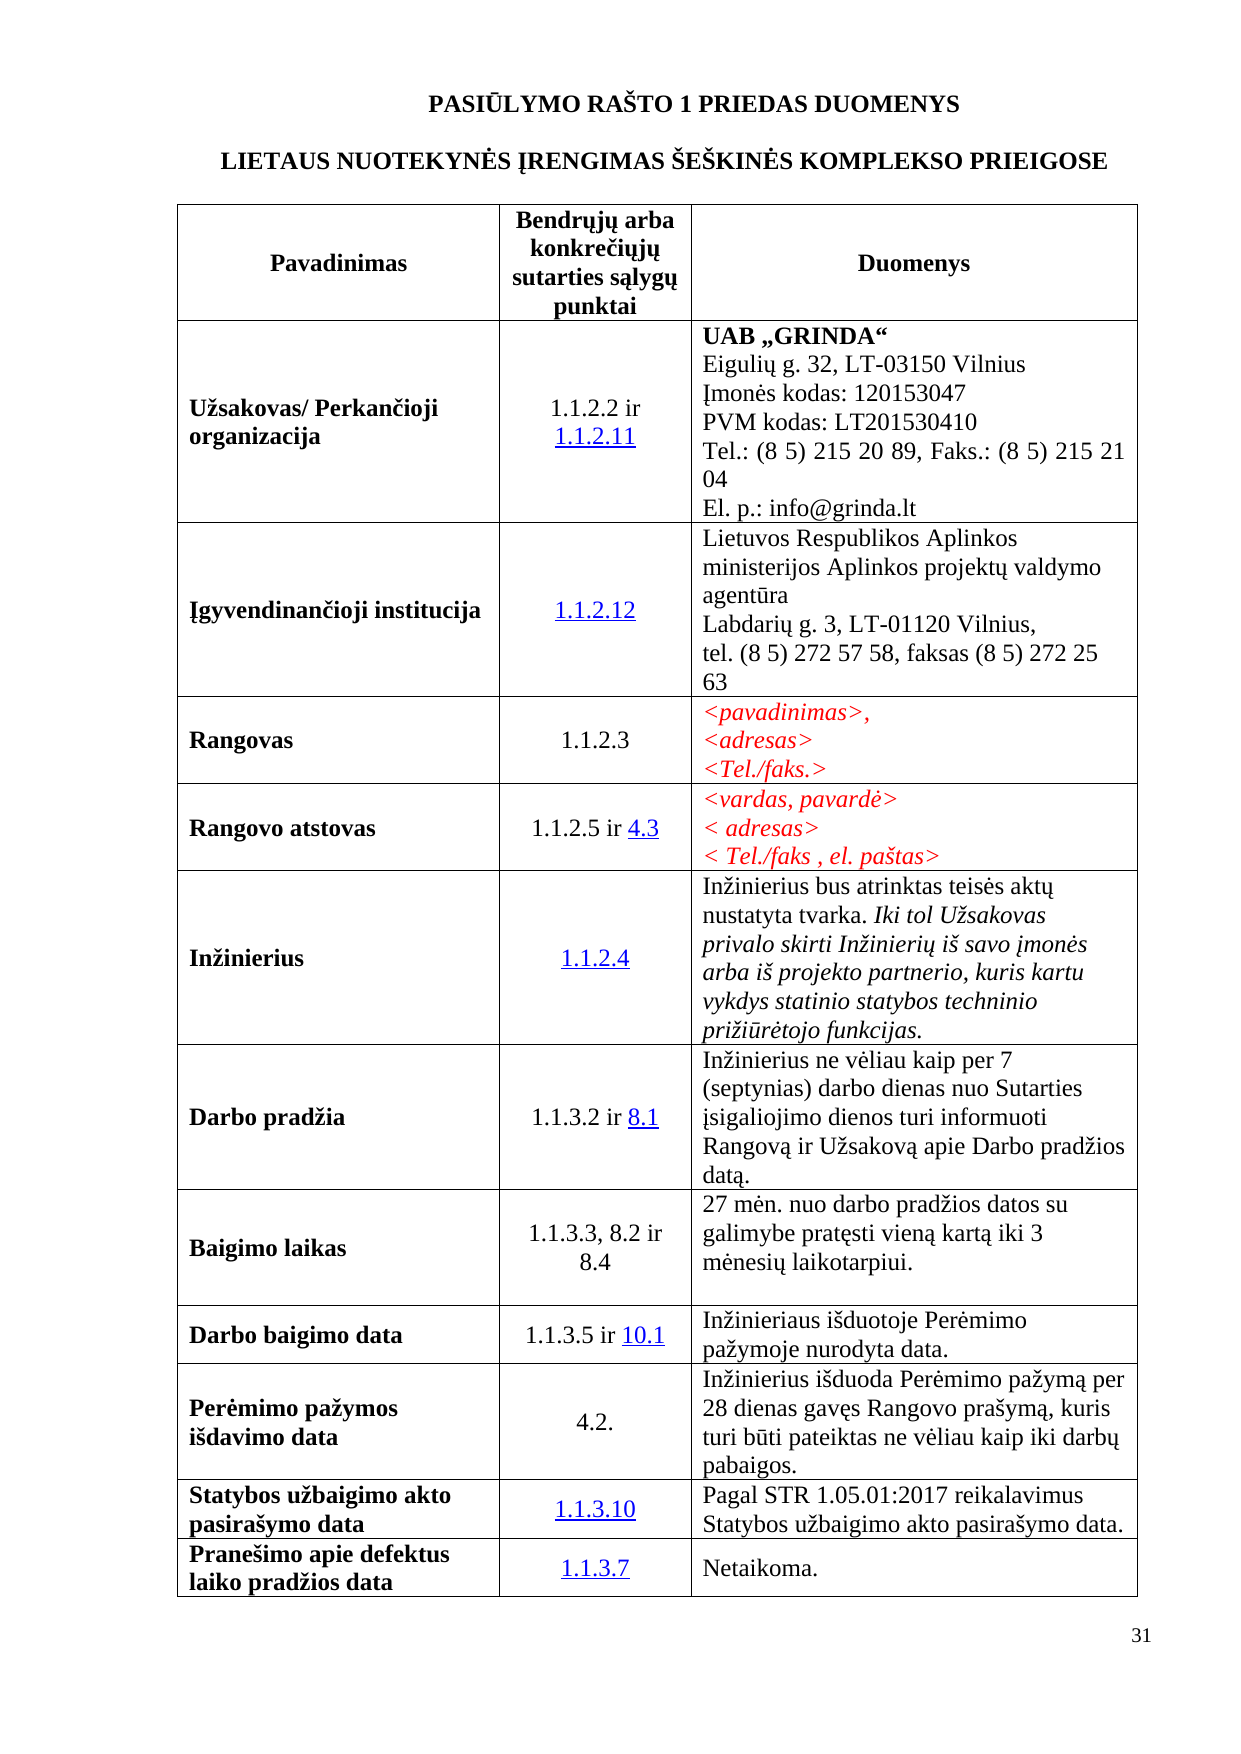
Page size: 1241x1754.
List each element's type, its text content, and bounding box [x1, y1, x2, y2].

table_cell Inžinierius ne vėliau kaip per 7 (septynias) darbo dienas nuo Sutarties įsigaliojimo dienos turi informuoti Rangovą ir Užsakovą apie Darbo pradžios datą. [692, 1045, 1137, 1188]
table_header Bendrųjų arba konkrečiųjų sutarties sąlygų punktai [500, 205, 691, 320]
table_cell Įgyvendinančioji institucija [178, 523, 499, 696]
table_cell 27 mėn. nuo darbo pradžios datos su galimybe pratęsti vieną kartą iki 3 mėnesių laikotarpiui. [692, 1190, 1137, 1304]
table_cell Lietuvos Respublikos Aplinkos ministerijos Aplinkos projektų valdymo agentūra Labdarių g. 3, LT-01120 Vilnius, tel. (8 5) 272 57 58, faksas (8 5) 272 25 63 [692, 523, 1137, 696]
table_cell 1.1.3.2 ir 8.1 [500, 1045, 691, 1188]
table_cell Statybos užbaigimo akto pasirašymo data [178, 1480, 499, 1538]
table_cell 4.2. [500, 1364, 691, 1479]
table_header Pavadinimas [178, 205, 499, 320]
table_cell 1.1.3.7 [500, 1539, 691, 1596]
table_cell 1.1.3.3, 8.2 ir 8.4 [500, 1190, 691, 1304]
table_cell <pavadinimas>, <adresas> <Tel./faks.> [692, 697, 1137, 783]
subtitle PASIŪLYMO RAŠTO 1 PRIEDAS DUOMENYS [236, 89, 1152, 117]
table_cell Pagal STR 1.05.01:2017 reikalavimus Statybos užbaigimo akto pasirašymo data. [692, 1480, 1137, 1538]
table_cell 1.1.2.3 [500, 697, 691, 783]
table_cell Darbo pradžia [178, 1045, 499, 1188]
table_cell <vardas, pavardė> < adresas> < Tel./faks , el. paštas> [692, 784, 1137, 870]
table_cell UAB „GRINDA“ Eigulių g. 32, LT-03150 Vilnius Įmonės kodas: 120153047 PVM kodas: LT201530410 Tel.: (8 5) 215 20 89, Faks.: (8 5) 215 21 04 El. p.: info@grinda.lt [692, 321, 1137, 522]
table_cell Inžinierius bus atrinktas teisės aktų nustatyta tvarka. Iki tol Užsakovas privalo skirti Inžinierių iš savo įmonės arba iš projekto partnerio, kuris kartu vykdys statinio statybos techninio prižiūrėtojo funkcijas. [692, 871, 1137, 1044]
table_cell Darbo baigimo data [178, 1306, 499, 1363]
table_cell 1.1.2.12 [500, 523, 691, 696]
table_cell Baigimo laikas [178, 1190, 499, 1304]
table_cell 1.1.2.2 ir 1.1.2.11 [500, 321, 691, 522]
table_cell Rangovas [178, 697, 499, 783]
table_cell 1.1.3.5 ir 10.1 [500, 1306, 691, 1363]
table_cell Inžinierius [178, 871, 499, 1044]
text LIETAUS NUOTEKYNĖS ĮRENGIMAS ŠEŠKINĖS KOMPLEKSO PRIEIGOSE [177, 146, 1152, 175]
table_header Duomenys [692, 205, 1137, 320]
table_cell Perėmimo pažymos išdavimo data [178, 1364, 499, 1479]
table_cell 1.1.3.10 [500, 1480, 691, 1538]
table_cell 1.1.2.4 [500, 871, 691, 1044]
table_cell Užsakovas/ Perkančioji organizacija [178, 321, 499, 522]
table_cell Pranešimo apie defektus laiko pradžios data [178, 1539, 499, 1596]
table_cell Inžinierius išduoda Perėmimo pažymą per 28 dienas gavęs Rangovo prašymą, kuris turi būti pateiktas ne vėliau kaip iki darbų pabaigos. [692, 1364, 1137, 1479]
table_cell Netaikoma. [692, 1539, 1137, 1596]
table_cell Inžinieriaus išduotoje Perėmimo pažymoje nurodyta data. [692, 1306, 1137, 1363]
table_cell Rangovo atstovas [178, 784, 499, 870]
table_cell 1.1.2.5 ir 4.3 [500, 784, 691, 870]
